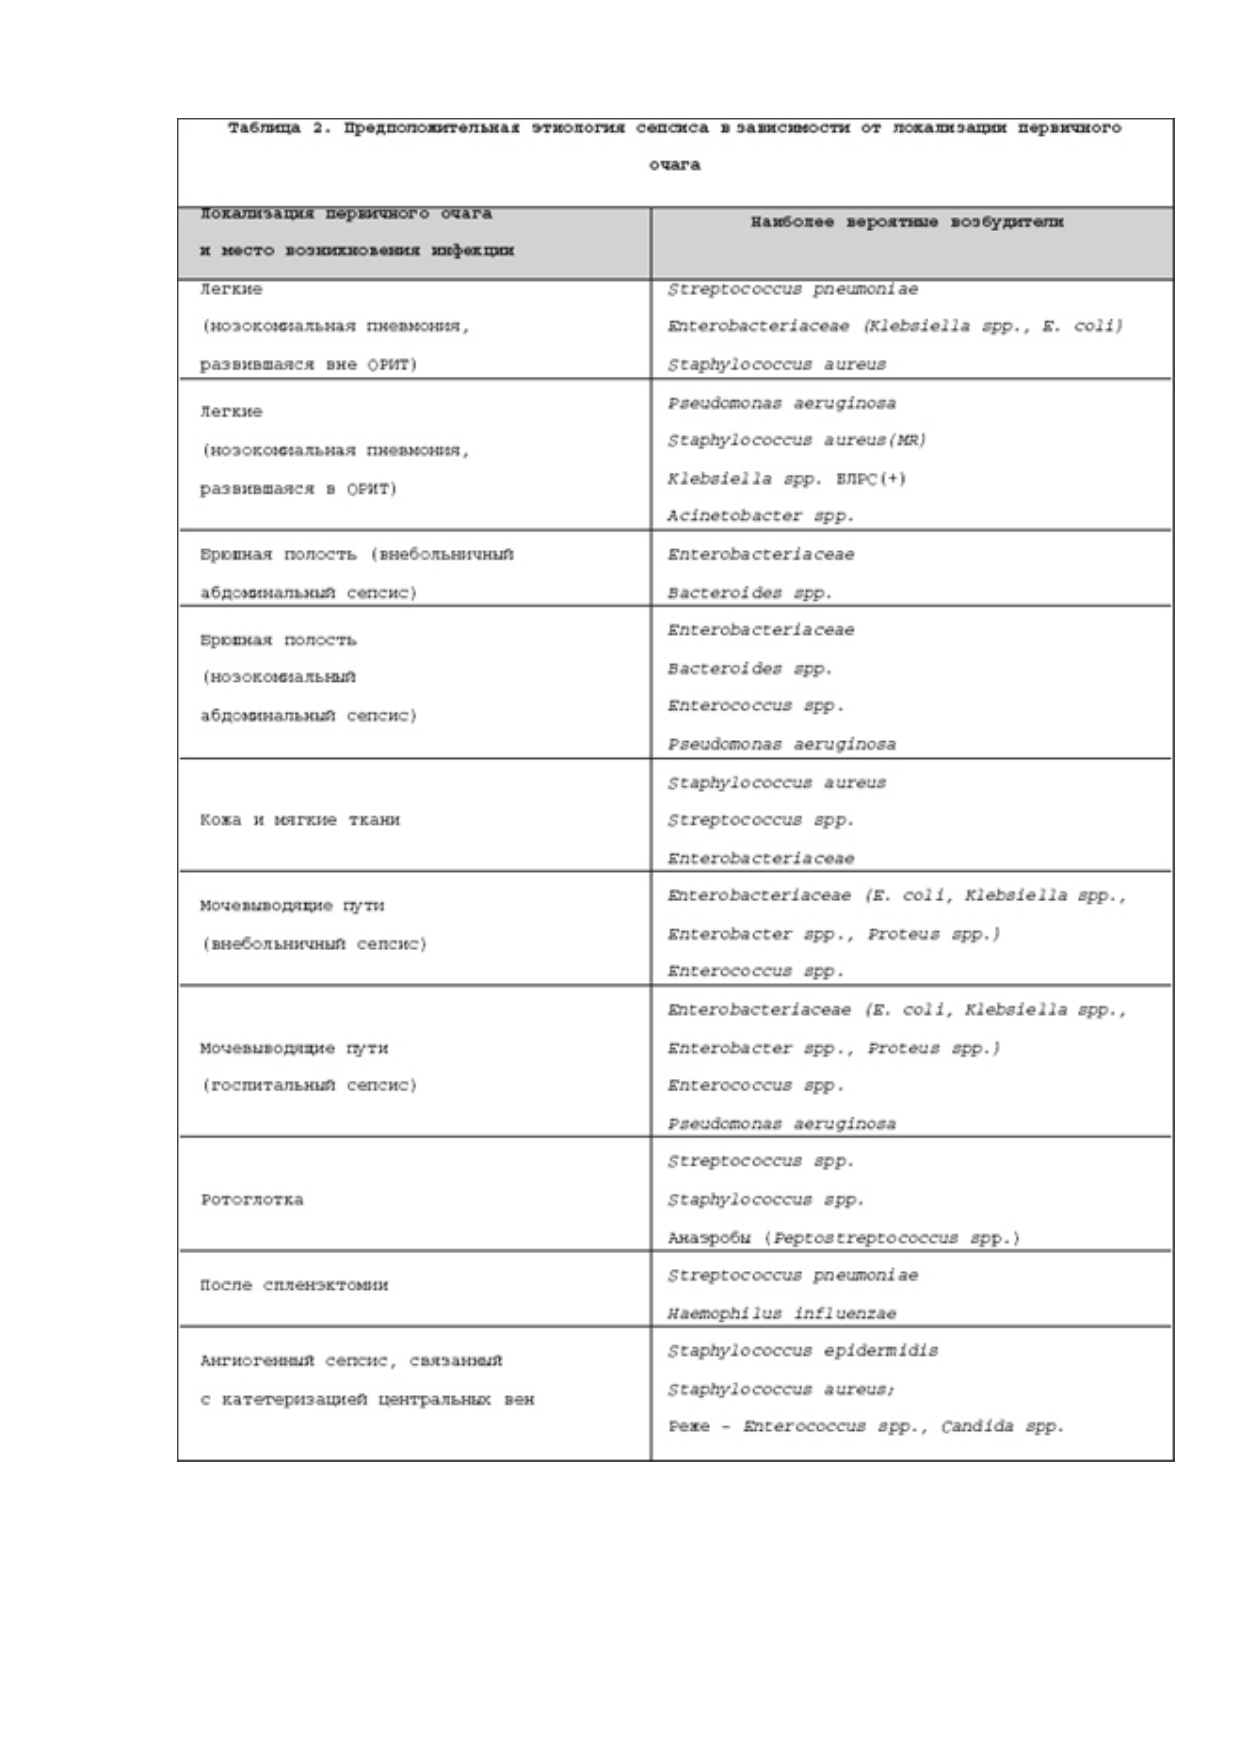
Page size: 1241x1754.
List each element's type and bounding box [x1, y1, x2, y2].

picture [177, 118, 1175, 1462]
